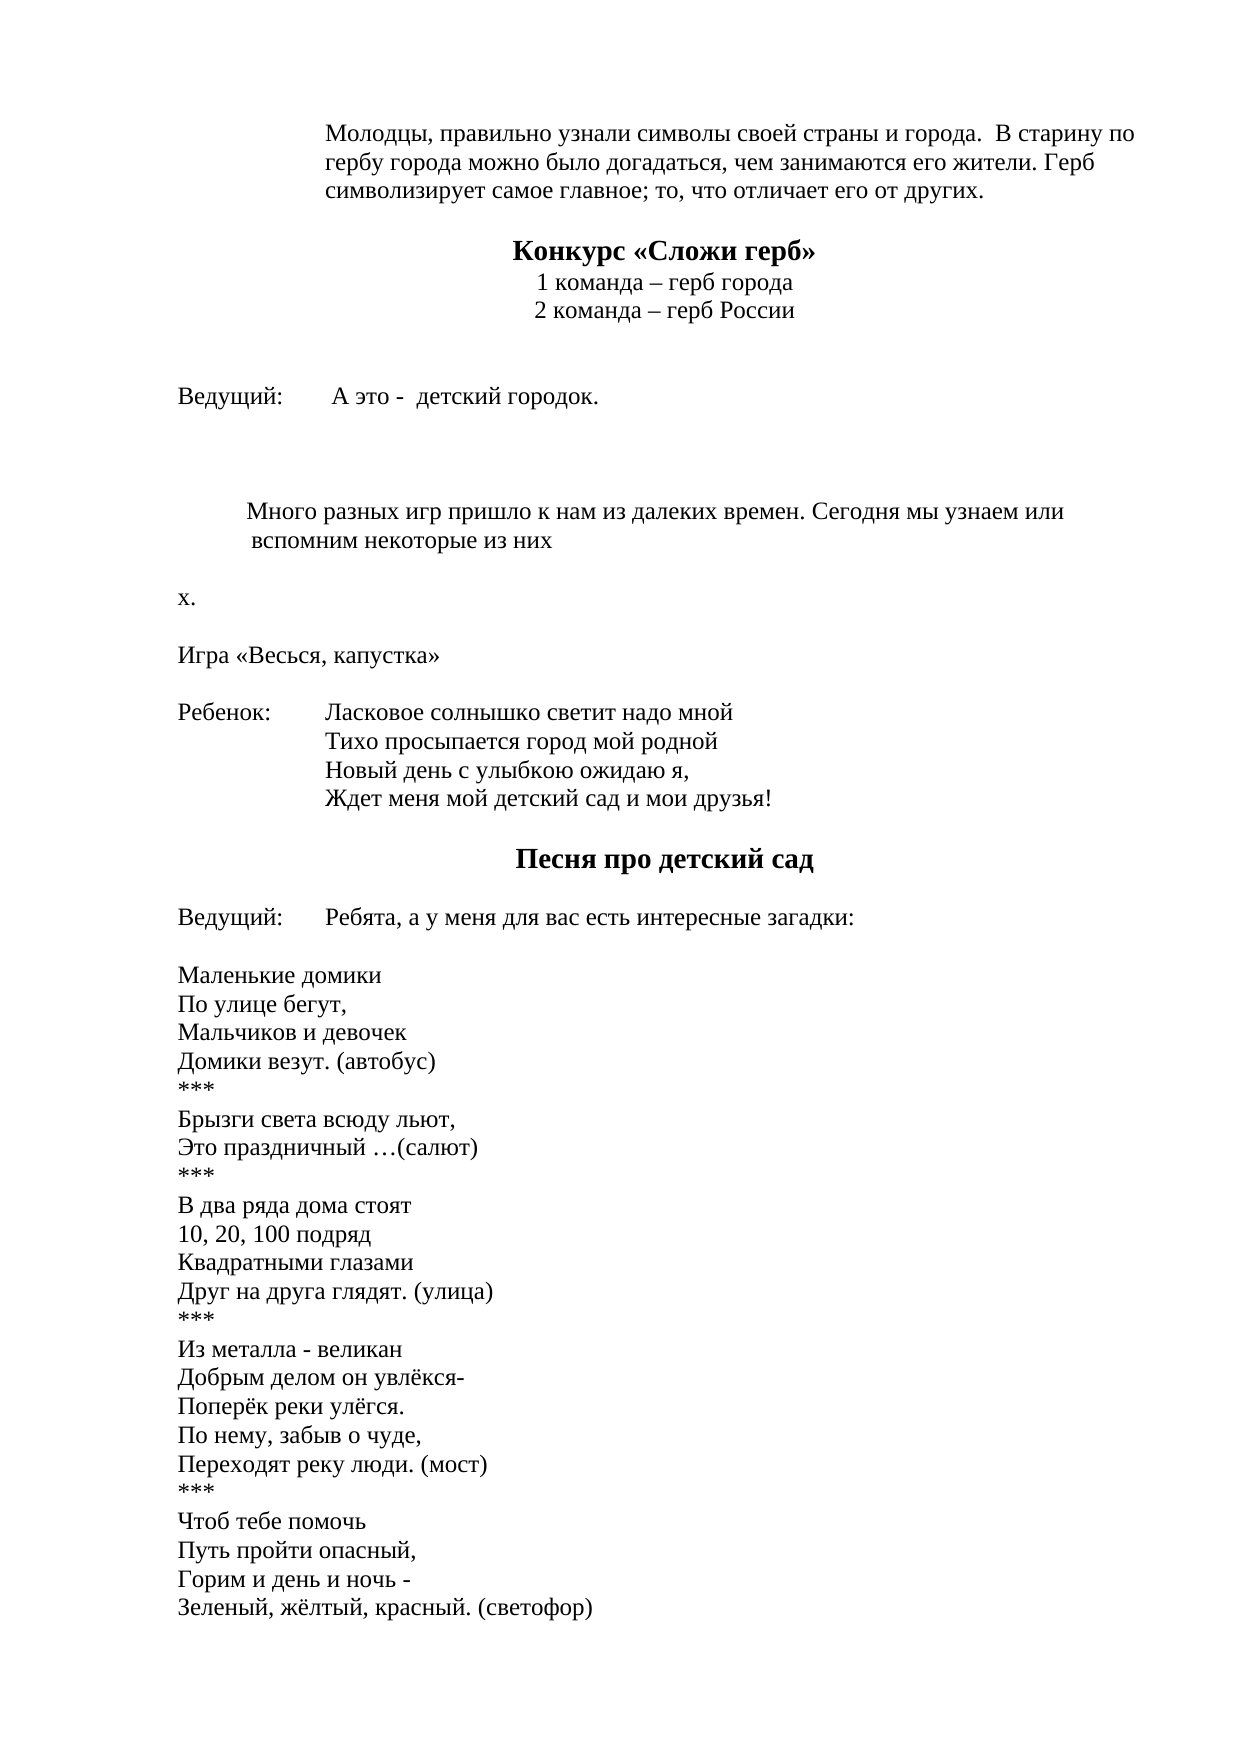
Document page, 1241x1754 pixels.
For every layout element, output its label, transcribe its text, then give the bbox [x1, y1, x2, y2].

text Много разных игр пришло к нам из далеких времен. Сегодня мы узнаем или вспомним некоторые из них [177, 496, 1152, 553]
text Брызги света всюду льют, [177, 1104, 1152, 1132]
text Квадратными глазами [177, 1247, 1152, 1276]
text 10, 20, 100 подряд [177, 1219, 1152, 1247]
text Ребенок: Ласковое солнышко светит надо мной [177, 697, 1152, 726]
text Из металла - великан [177, 1334, 1152, 1362]
text В два ряда дома стоят [177, 1190, 1152, 1219]
text Путь пройти опасный, [177, 1535, 1152, 1564]
text Игра «Весься, капустка» [177, 640, 1152, 668]
text По нему, забыв о чуде, [177, 1420, 1152, 1449]
text Добрым делом он увлёкся- [177, 1362, 1152, 1391]
text Маленькие домики [177, 960, 1152, 989]
text Ведущий: А это - детский городок. [177, 381, 1152, 410]
text Горим и день и ночь - [177, 1564, 1152, 1592]
text Мальчиков и девочек [177, 1017, 1152, 1046]
text х. [177, 582, 1152, 611]
text *** [177, 1477, 1152, 1506]
text Друг на друга глядят. (улица) [177, 1276, 1152, 1305]
text Это праздничный …(салют) [177, 1132, 1152, 1161]
text Тихо просыпается город мой родной [251, 726, 1152, 755]
text По улице бегут, [177, 989, 1152, 1017]
text 2 команда – герб России [177, 295, 1152, 324]
text Переходят реку люди. (мост) [177, 1449, 1152, 1477]
text *** [177, 1075, 1152, 1104]
text Новый день с улыбкою ожидаю я, [251, 755, 1152, 783]
text Конкурс «Сложи герб» [177, 233, 1152, 267]
text 1 команда – герб города [177, 267, 1152, 295]
text Песня про детский сад [177, 841, 1152, 874]
text Домики везут. (автобус) [177, 1046, 1152, 1075]
text Молодцы, правильно узнали символы своей страны и города. В старину по гербу города можно было догадаться, чем занимаются его жители. Герб символизирует самое главное; то, что отличает его от других. [325, 118, 1152, 204]
text Ведущий: Ребята, а у меня для вас есть интересные загадки: [177, 902, 1152, 931]
text Ждет меня мой детский сад и мои друзья! [251, 783, 1152, 812]
text Поперёк реки улёгся. [177, 1391, 1152, 1420]
text *** [177, 1161, 1152, 1190]
text Зеленый, жёлтый, красный. (светофор) [177, 1592, 1152, 1621]
text Чтоб тебе помочь [177, 1506, 1152, 1535]
text *** [177, 1305, 1152, 1334]
